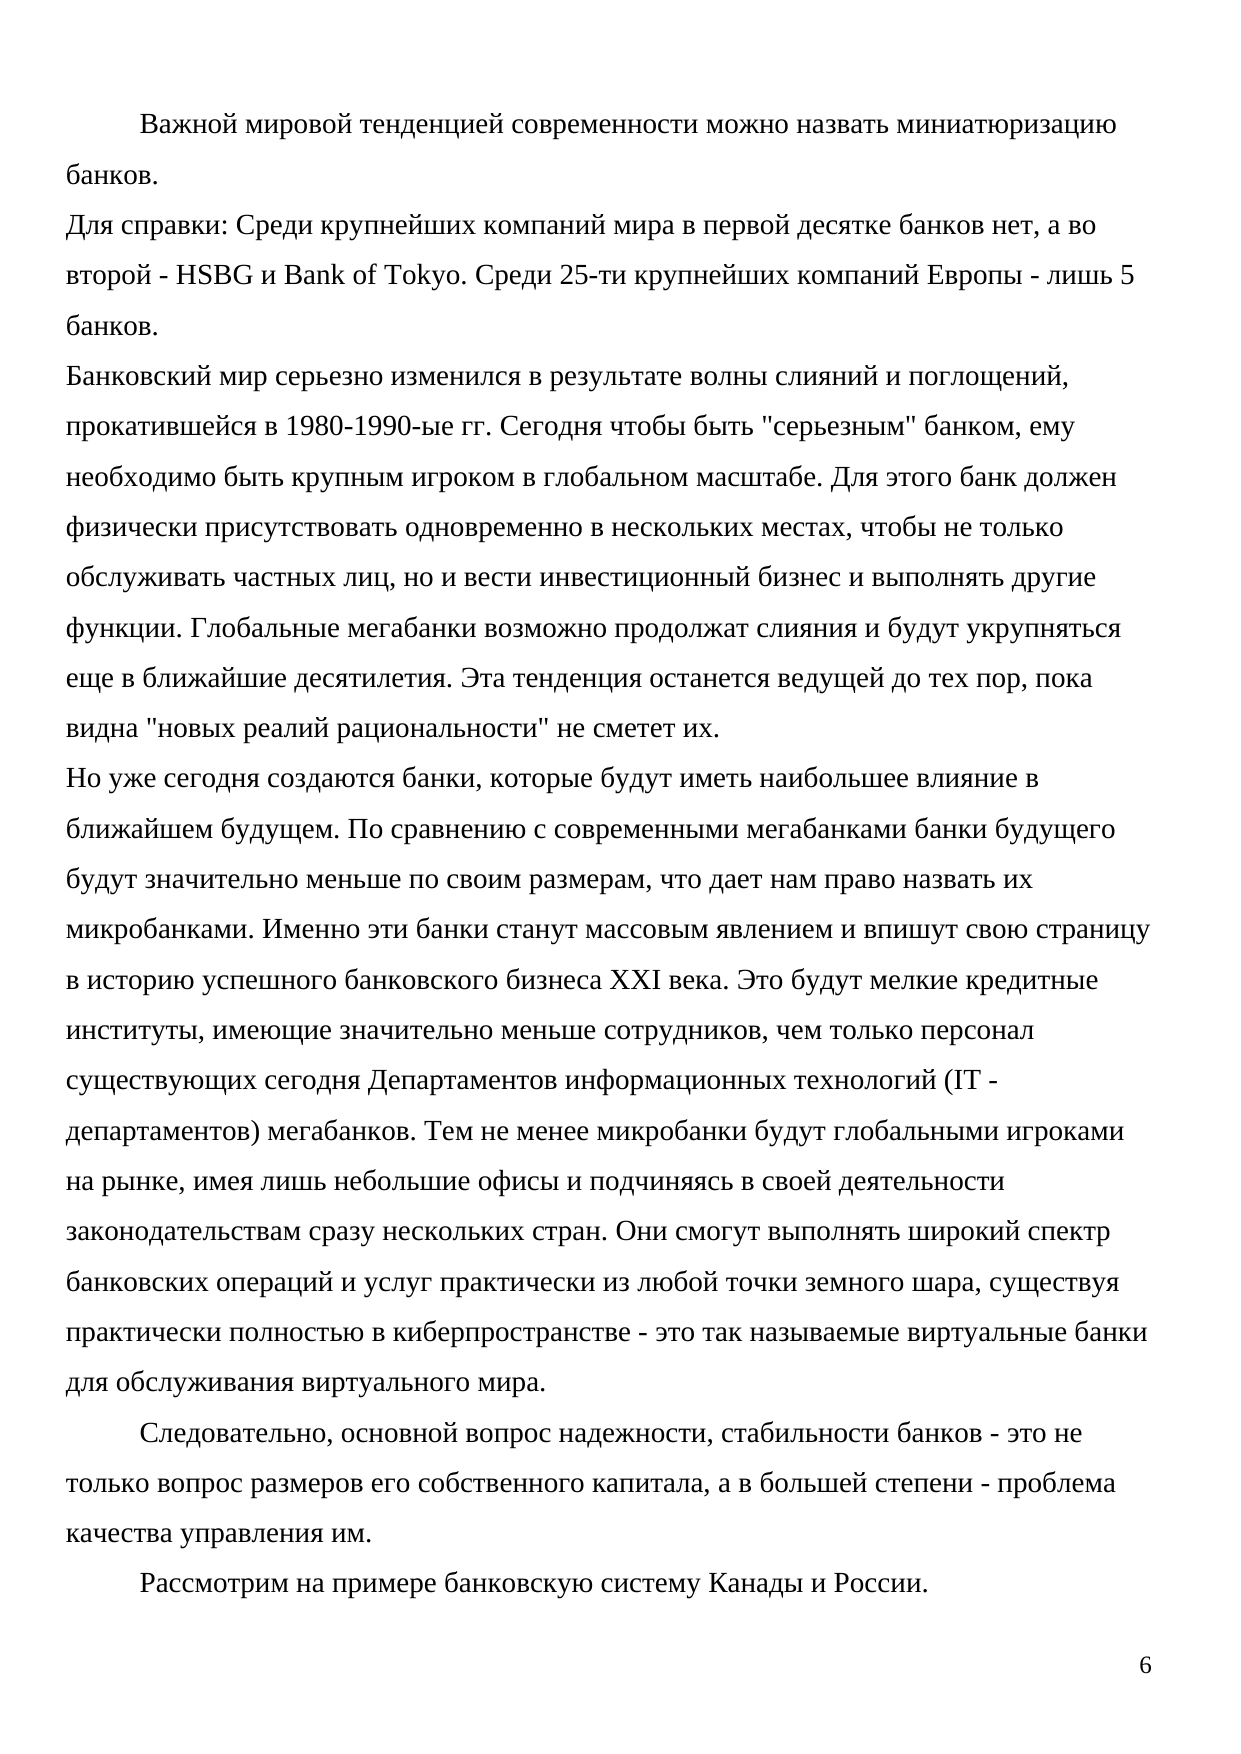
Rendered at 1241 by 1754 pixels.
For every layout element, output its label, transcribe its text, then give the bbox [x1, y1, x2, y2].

text Рассмотрим на примере банковскую систему Канады и России. [66, 1566, 1152, 1599]
text Следовательно, основной вопрос надежности, стабильности банков - это не только вопрос размеров его собственного капитала, а в большей степени - проблема качества управления им. [66, 1415, 1152, 1549]
text Но уже сегодня создаются банки, которые будут иметь наибольшее влияние в ближайшем будущем. По сравнению с современными мегабанками банки будущего будут значительно меньше по своим размерам, что дает нам право назвать их микробанками. Именно эти банки станут массовым явлением и впишут свою страницу в историю успешного банковского бизнеса XXI века. Это будут мелкие кредитные институты, имеющие значительно меньше сотрудников, чем только персонал существующих сегодня Департаментов информационных технологий (IT - департаментов) мегабанков. Тем не менее микробанки будут глобальными игроками на рынке, имея лишь небольшие офисы и подчиняясь в своей деятельности законодательствам сразу нескольких стран. Они смогут выполнять широкий спектр банковских операций и услуг практически из любой точки земного шара, существуя практически полностью в киберпространстве - это так называемые виртуальные банки для обслуживания виртуального мира. [66, 761, 1152, 1398]
text Банковский мир серьезно изменился в результате волны слияний и поглощений, прокатившейся в 1980-1990-ые гг. Сегодня чтобы быть "серьезным" банком, ему необходимо быть крупным игроком в глобальном масштабе. Для этого банк должен физически присутствовать одновременно в нескольких местах, чтобы не только обслуживать частных лиц, но и вести инвестиционный бизнес и выполнять другие функции. Глобальные мегабанки возможно продолжат слияния и будут укрупняться еще в ближайшие десятилетия. Эта тенденция останется ведущей до тех пор, пока видна "новых реалий рациональности" не сметет их. [66, 358, 1152, 744]
text Для справки: Среди крупнейших компаний мира в первой десятке банков нет, а во второй - HSBG и Bank of Tokyo. Среди 25-ти крупнейших компаний Европы - лишь 5 банков. [66, 207, 1152, 341]
text Важной мировой тенденцией современности можно назвать миниатюризацию банков. [66, 107, 1152, 190]
